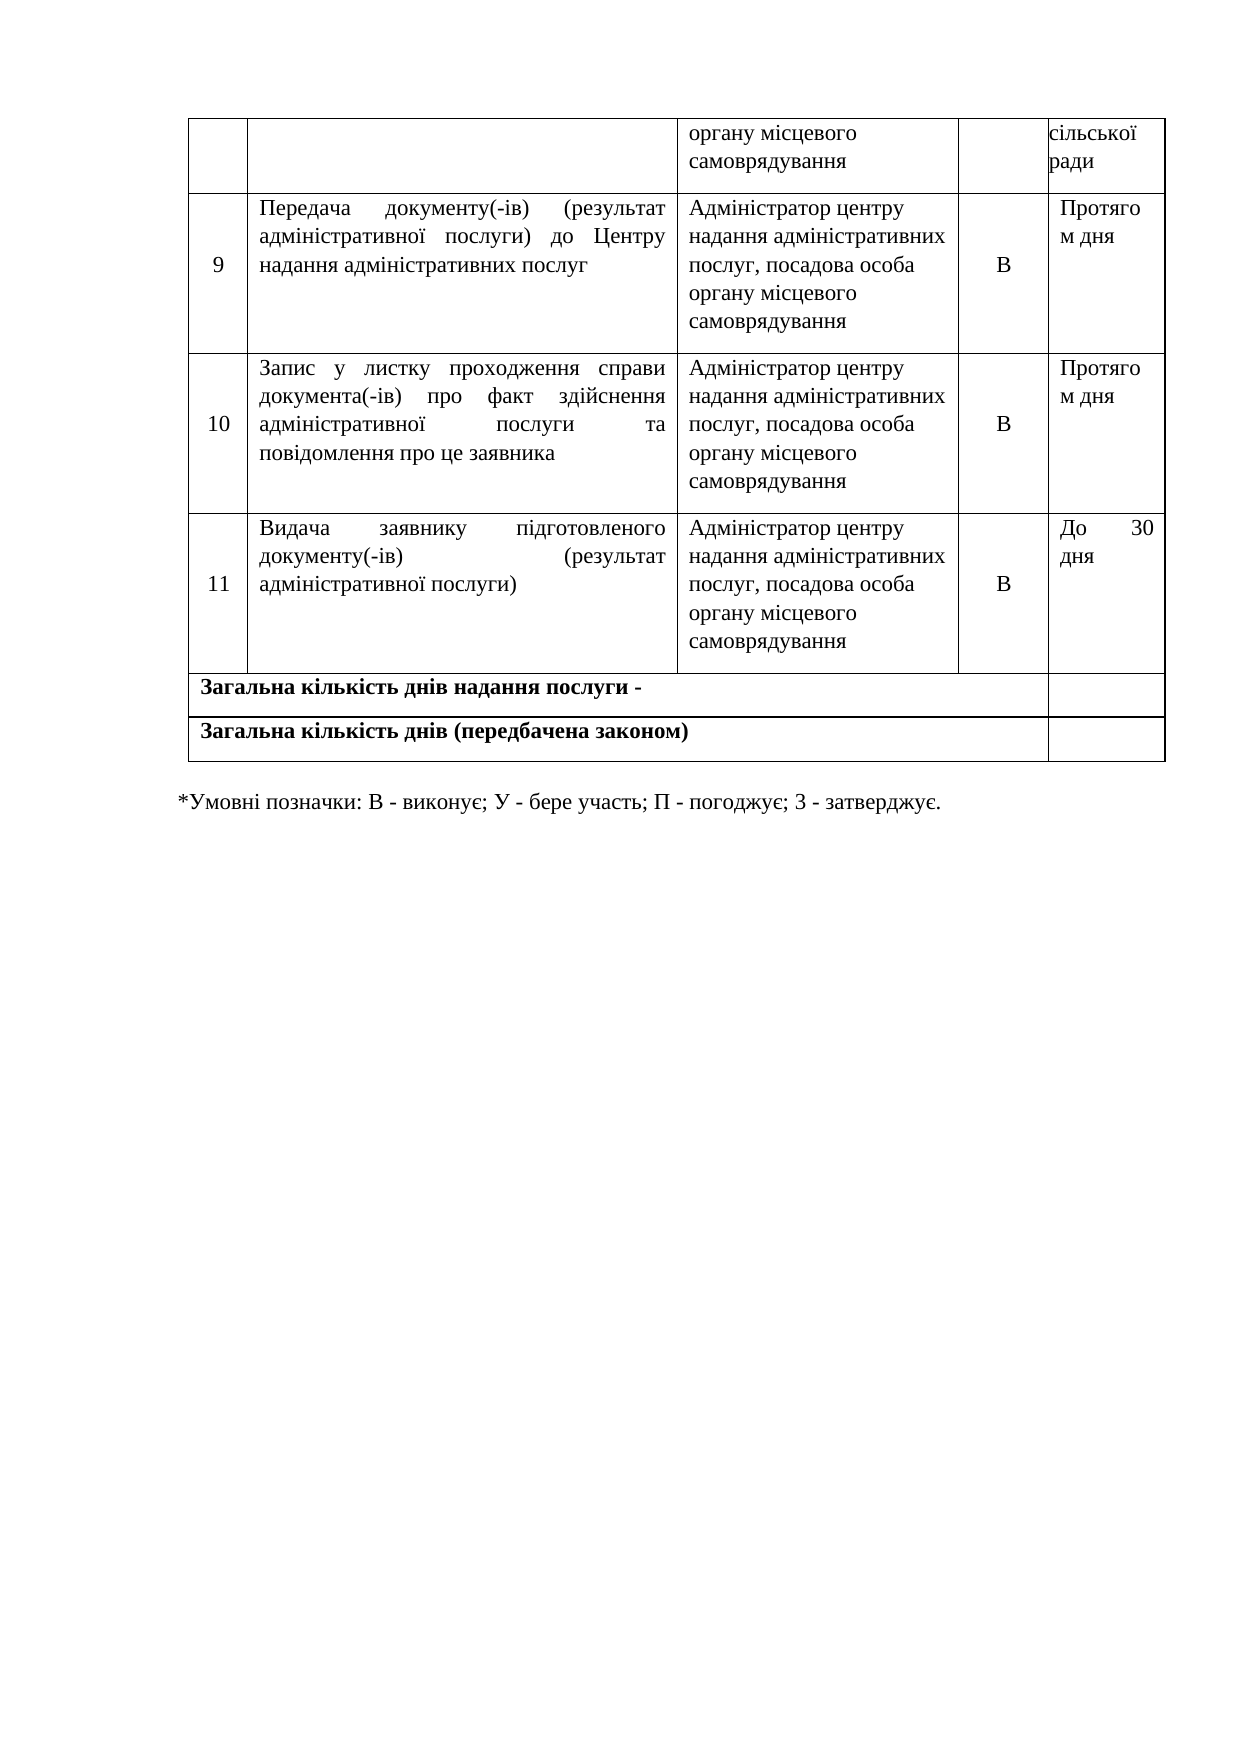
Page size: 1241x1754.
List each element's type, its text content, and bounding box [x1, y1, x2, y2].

text *Умовні позначки: В - виконує; У - бере участь; П - погоджує; 3 - затверджує. [177, 788, 1152, 814]
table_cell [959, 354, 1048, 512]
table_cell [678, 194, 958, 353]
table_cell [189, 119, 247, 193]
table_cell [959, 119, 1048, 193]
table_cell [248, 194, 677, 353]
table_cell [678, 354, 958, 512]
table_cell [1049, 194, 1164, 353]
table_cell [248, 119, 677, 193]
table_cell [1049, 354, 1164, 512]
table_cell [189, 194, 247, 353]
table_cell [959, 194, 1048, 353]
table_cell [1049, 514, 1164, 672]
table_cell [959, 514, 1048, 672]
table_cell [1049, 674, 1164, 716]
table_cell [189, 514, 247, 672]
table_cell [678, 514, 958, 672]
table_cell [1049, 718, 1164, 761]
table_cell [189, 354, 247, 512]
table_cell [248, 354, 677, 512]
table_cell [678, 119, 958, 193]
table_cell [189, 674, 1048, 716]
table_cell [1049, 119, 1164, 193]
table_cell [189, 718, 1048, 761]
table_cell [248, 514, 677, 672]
